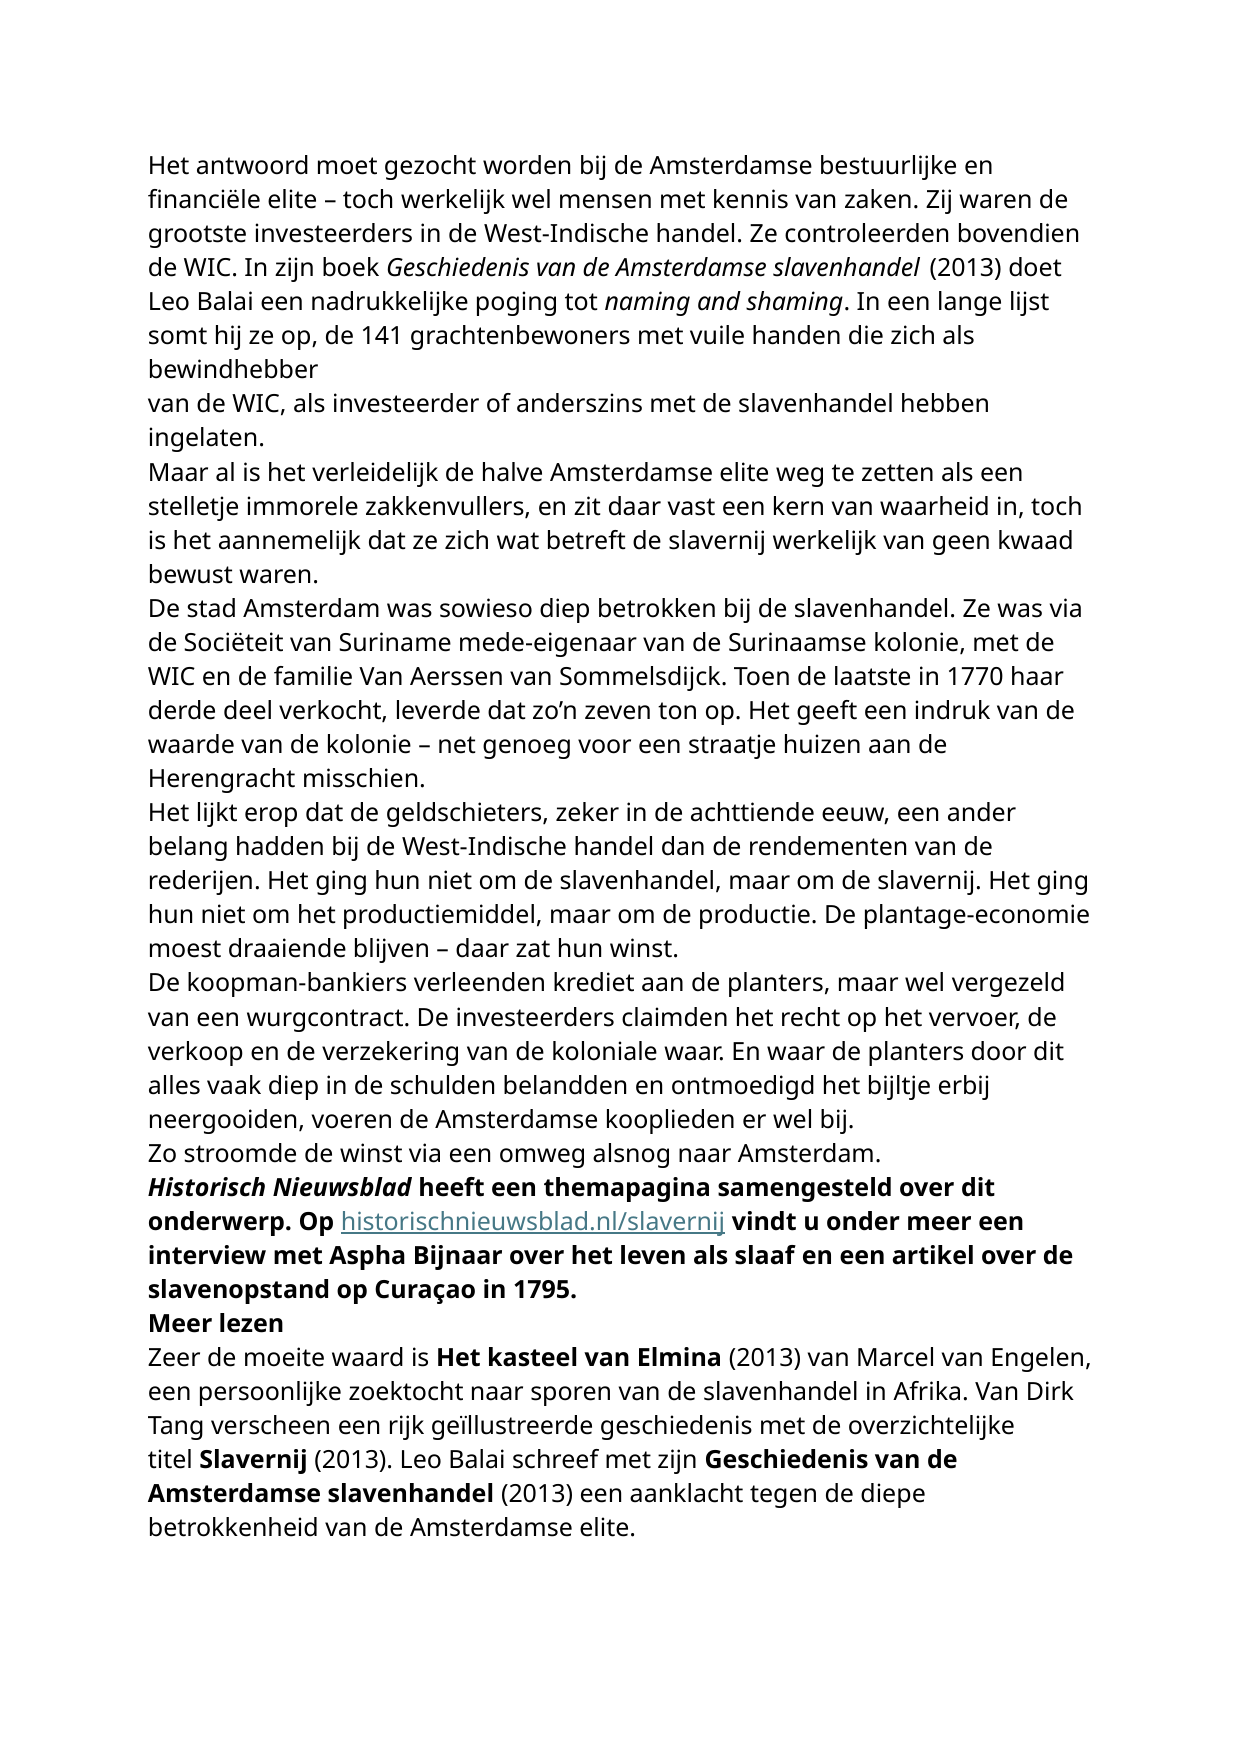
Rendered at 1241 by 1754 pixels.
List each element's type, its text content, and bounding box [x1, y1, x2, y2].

text van de WIC, als investeerder of anderszins met de slavenhandel hebben ingelaten. [148, 386, 1093, 454]
text De stad Amsterdam was sowieso diep betrokken bij de slavenhandel. Ze was via de Sociëteit van Suriname mede-eigenaar van de Surinaamse kolonie, met de WIC en de familie Van Aerssen van Sommelsdijck. Toen de laatste in 1770 haar derde deel verkocht, leverde dat zo’n zeven ton op. Het geeft een indruk van de waarde van de kolonie – net genoeg voor een straatje huizen aan de Herengracht misschien. [148, 590, 1093, 795]
text Maar al is het verleidelijk de halve Amsterdamse elite weg te zetten als een stelletje immorele zakkenvullers, en zit daar vast een kern van waarheid in, toch is het aannemelijk dat ze zich wat betreft de slavernij werkelijk van geen kwaad bewust waren. [148, 454, 1093, 590]
text Zeer de moeite waard is Het kasteel van Elmina (2013) van Marcel van Engelen, een persoonlijke zoektocht naar sporen van de slavenhandel in Afrika. Van Dirk Tang verscheen een rijk geïllustreerde geschiedenis met de overzichtelijke titel Slavernij (2013). Leo Balai schreef met zijn Geschiedenis van de Amsterdamse slavenhandel (2013) een aanklacht tegen de diepe betrokkenheid van de Amsterdamse elite. [148, 1340, 1093, 1544]
text Het antwoord moet gezocht worden bij de Amsterdamse bestuurlijke en financiële elite – toch werkelijk wel mensen met kennis van zaken. Zij waren de grootste investeerders in de West-Indische handel. Ze controleerden bovendien de WIC. In zijn boek Geschiedenis van de Amsterdamse slavenhandel (2013) doet Leo Balai een nadrukkelijke poging tot naming and shaming. In een lange lijst somt hij ze op, de 141 grachtenbewoners met vuile handen die zich als bewindhebber [148, 148, 1093, 386]
text De koopman-bankiers verleenden krediet aan de planters, maar wel vergezeld van een wurgcontract. De investeerders claimden het recht op het vervoer, de verkoop en de verzekering van de koloniale waar. En waar de planters door dit alles vaak diep in de schulden belandden en ontmoedigd het bijltje erbij neergooiden, voeren de Amsterdamse kooplieden er wel bij. [148, 965, 1093, 1135]
text Het lijkt erop dat de geldschieters, zeker in de achttiende eeuw, een ander belang hadden bij de West-Indische handel dan de rendementen van de rederijen. Het ging hun niet om de slavenhandel, maar om de slavernij. Het ging hun niet om het productiemiddel, maar om de productie. De plantage-economie moest draaiende blijven – daar zat hun winst. [148, 795, 1093, 965]
text Historisch Nieuwsblad heeft een themapagina samengesteld over dit onderwerp. Op historischnieuwsblad.nl/slavernij vindt u onder meer een interview met Aspha Bijnaar over het leven als slaaf en een artikel over de slavenopstand op Curaçao in 1795. [148, 1169, 1093, 1306]
text Zo stroomde de winst via een omweg alsnog naar Amsterdam. [148, 1135, 1093, 1169]
text Meer lezen [148, 1306, 1093, 1340]
